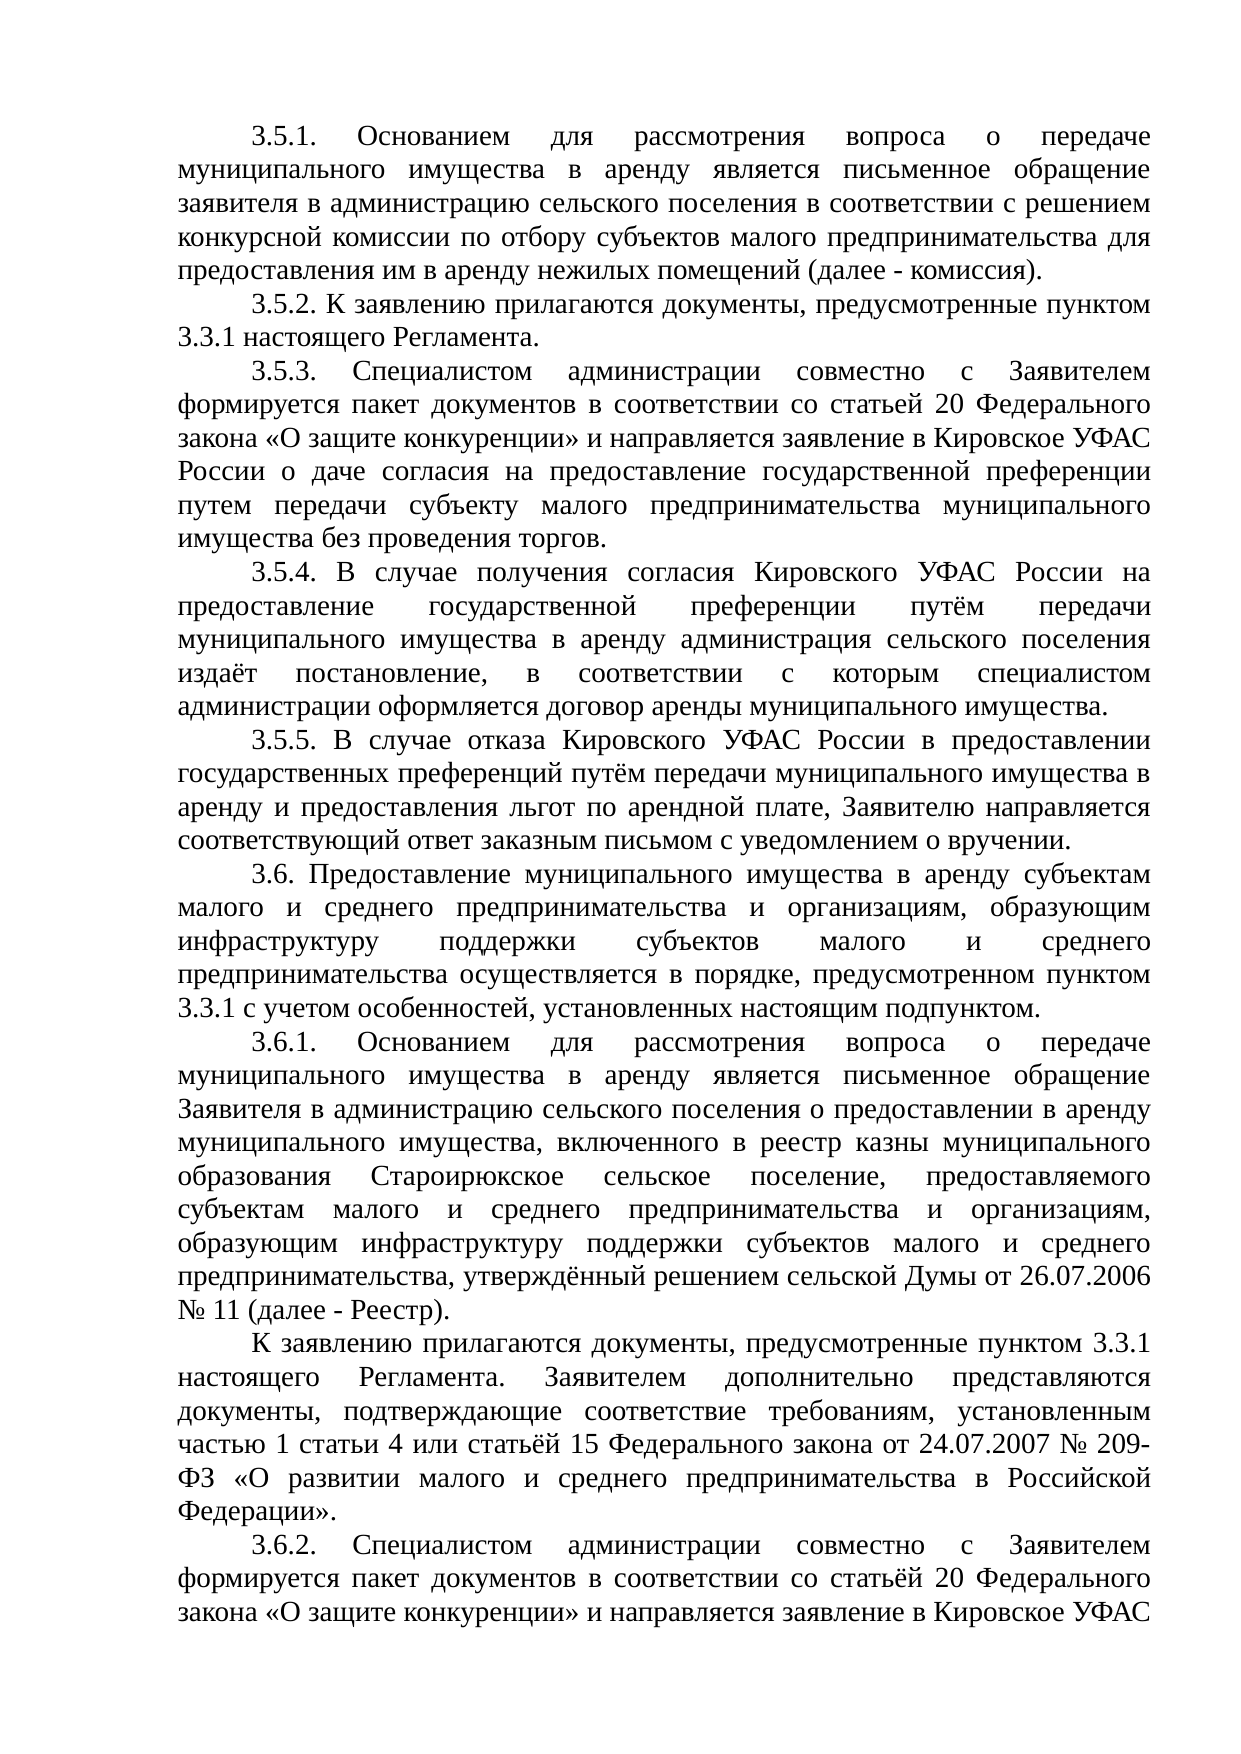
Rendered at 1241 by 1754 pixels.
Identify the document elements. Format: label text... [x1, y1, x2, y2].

text 3.6.1. Основанием для рассмотрения вопроса о передаче муниципального имущества в аренду является письменное обращение Заявителя в администрацию сельского поселения о предоставлении в аренду муниципального имущества, включенного в реестр казны муниципального образования Староирюкское сельское поселение, предоставляемого субъектам малого и среднего предпринимательства и организациям, образующим инфраструктуру поддержки субъектов малого и среднего предпринимательства, утверждённый решением сельской Думы от 26.07.2006 № 11 (далее - Реестр). [177, 1024, 1152, 1326]
text 3.6. Предоставление муниципального имущества в аренду субъектам малого и среднего предпринимательства и организациям, образующим инфраструктуру поддержки субъектов малого и среднего предпринимательства осуществляется в порядке, предусмотренном пунктом 3.3.1 с учетом особенностей, установленных настоящим подпунктом. [177, 856, 1152, 1024]
text 3.5.2. К заявлению прилагаются документы, предусмотренные пунктом 3.3.1 настоящего Регламента. [177, 286, 1152, 353]
text 3.5.4. В случае получения согласия Кировского УФАС России на предоставление государственной преференции путём передачи муниципального имущества в аренду администрация сельского поселения издаёт постановление, в соответствии с которым специалистом администрации оформляется договор аренды муниципального имущества. [177, 554, 1152, 722]
text 3.5.5. В случае отказа Кировского УФАС России в предоставлении государственных преференций путём передачи муниципального имущества в аренду и предоставления льгот по арендной плате, Заявителю направляется соответствующий ответ заказным письмом с уведомлением о вручении. [177, 722, 1152, 856]
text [177, 1527, 1152, 1627]
text 3.5.1. Основанием для рассмотрения вопроса о передаче муниципального имущества в аренду является письменное обращение заявителя в администрацию сельского поселения в соответствии с решением конкурсной комиссии по отбору субъектов малого предпринимательства для предоставления им в аренду нежилых помещений (далее - комиссия). [177, 118, 1152, 286]
text К заявлению прилагаются документы, предусмотренные пунктом 3.3.1 настоящего Регламента. Заявителем дополнительно представляются документы, подтверждающие соответствие требованиям, установленным частью 1 статьи 4 или статьёй 15 Федерального закона от 24.07.2007 № 209-ФЗ «О развитии малого и среднего предпринимательства в Российской Федерации». [177, 1326, 1152, 1527]
text 3.5.3. Специалистом администрации совместно с Заявителем формируется пакет документов в соответствии со статьей 20 Федерального закона «О защите конкуренции» и направляется заявление в Кировское УФАС России о даче согласия на предоставление государственной преференции путем передачи субъекту малого предпринимательства муниципального имущества без проведения торгов. [177, 353, 1152, 554]
